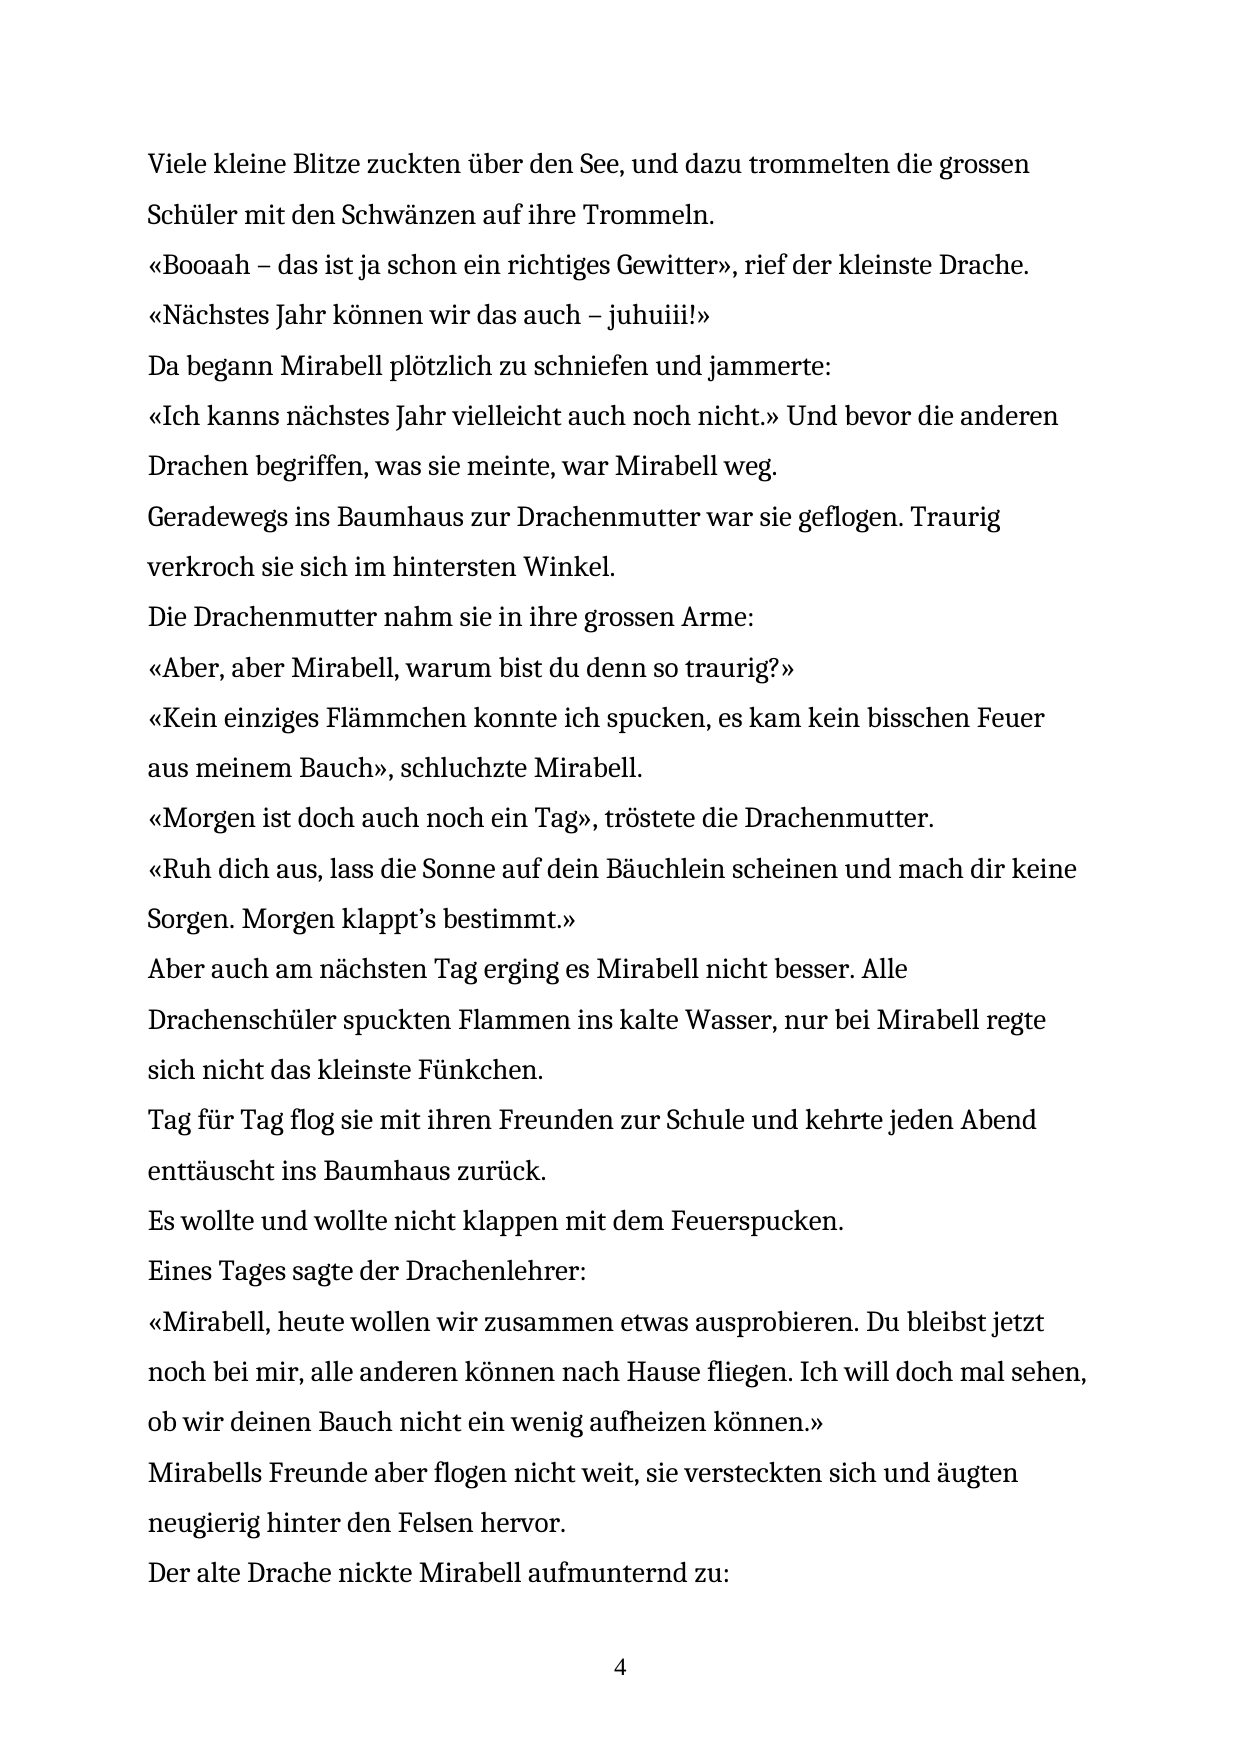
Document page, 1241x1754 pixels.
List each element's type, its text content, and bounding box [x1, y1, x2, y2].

text «Mirabell, heute wollen wir zusammen etwas ausprobieren. Du bleibst jetzt noch bei mir, alle anderen können nach Hause fliegen. Ich will doch mal sehen, ob wir deinen Bauch nicht ein wenig aufheizen können.» [148, 1305, 1093, 1439]
text Eines Tages sagte der Drachenlehrer: [148, 1254, 1093, 1288]
text Viele kleine Blitze zuckten über den See, und dazu trommelten die grossen Schüler mit den Schwänzen auf ihre Trommeln. [148, 148, 1093, 231]
text «Booaah – das ist ja schon ein richtiges Gewitter», rief der kleinste Drache. «Nächstes Jahr können wir das auch – juhuiii!» [148, 248, 1093, 332]
text Geradewegs ins Baumhaus zur Drachenmutter war sie geflogen. Traurig verkroch sie sich im hintersten Winkel. [148, 500, 1093, 584]
text «Kein einziges Flämmchen konnte ich spucken, es kam kein bisschen Feuer aus meinem Bauch», schluchzte Mirabell. [148, 701, 1093, 785]
text «Ich kanns nächstes Jahr vielleicht auch noch nicht.» Und bevor die anderen Drachen begriffen, was sie meinte, war Mirabell weg. [148, 399, 1093, 483]
text Mirabells Freunde aber flogen nicht weit, sie versteckten sich und äugten neugierig hinter den Felsen hervor. [148, 1456, 1093, 1539]
text Es wollte und wollte nicht klappen mit dem Feuerspucken. [148, 1204, 1093, 1238]
text «Aber, aber Mirabell, warum bist du denn so traurig?» [148, 651, 1093, 684]
text Da begann Mirabell plötzlich zu schniefen und jammerte: [148, 349, 1093, 382]
text Der alte Drache nickte Mirabell aufmunternd zu: [148, 1556, 1093, 1590]
text Aber auch am nächsten Tag erging es Mirabell nicht besser. Alle Drachenschüler spuckten Flammen ins kalte Wasser, nur bei Mirabell regte sich nicht das kleinste Fünkchen. [148, 953, 1093, 1087]
text «Ruh dich aus, lass die Sonne auf dein Bäuchlein scheinen und mach dir keine Sorgen. Morgen klappt’s bestimmt.» [148, 852, 1093, 936]
text «Morgen ist doch auch noch ein Tag», tröstete die Drachenmutter. [148, 802, 1093, 835]
text Die Drachenmutter nahm sie in ihre grossen Arme: [148, 600, 1093, 634]
text Tag für Tag flog sie mit ihren Freunden zur Schule und kehrte jeden Abend enttäuscht ins Baumhaus zurück. [148, 1103, 1093, 1187]
